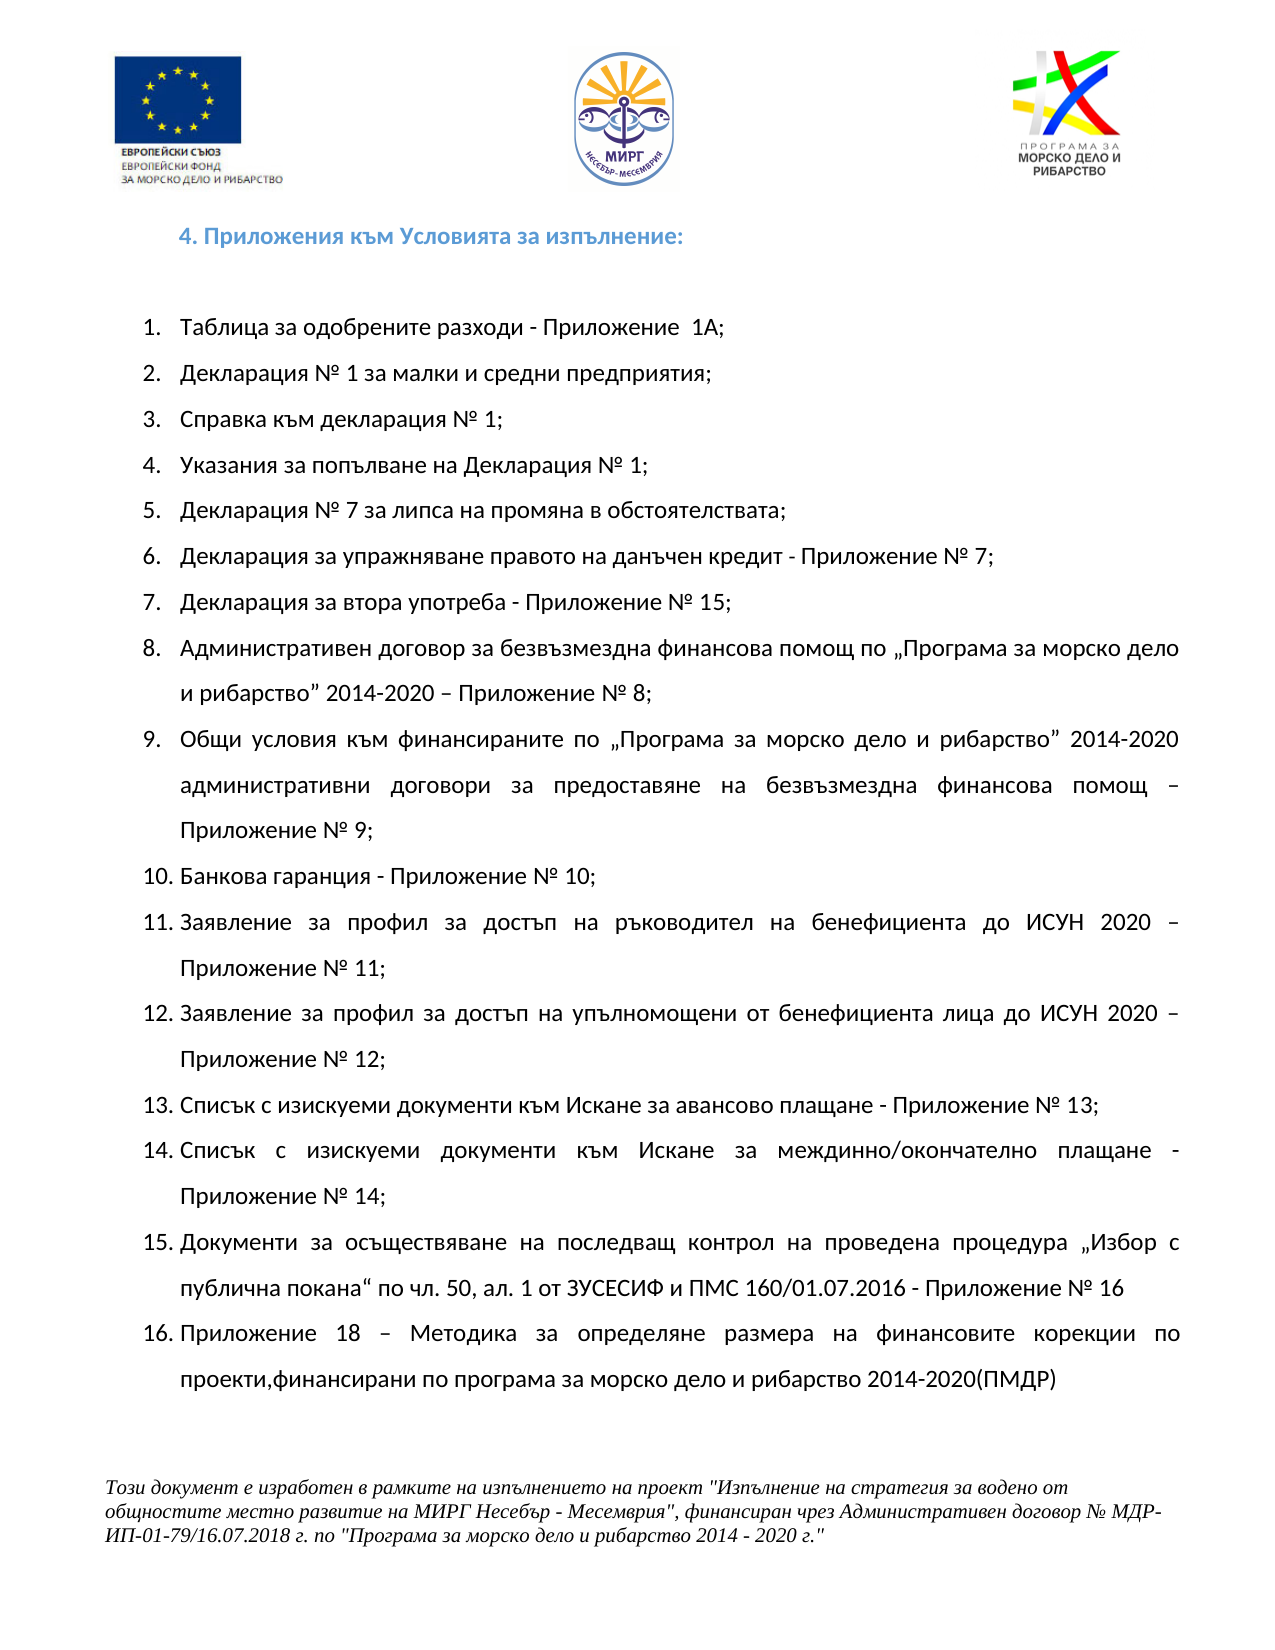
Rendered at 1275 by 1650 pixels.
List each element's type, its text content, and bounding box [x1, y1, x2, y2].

list Заявление за профил за достъп на ръководител на бенефициента до ИСУН 2020 – Приложение № 11; [142, 906, 1181, 982]
list Таблица за одобрените разходи - Приложение 1А; [142, 312, 1181, 342]
text 4. Приложения към Условията за изпълнение: [105, 220, 1181, 251]
list Банкова гаранция - Приложение № 10; [142, 860, 1181, 891]
list Декларация № 1 за малки и средни предприятия; [142, 357, 1181, 388]
list Декларация № 7 за липса на промяна в обстоятелствата; [142, 494, 1181, 525]
list Указания за попълване на Декларация № 1; [142, 449, 1181, 479]
picture [975, 29, 1155, 192]
list Приложение 18 – Методика за определяне размера на финансовите корекции по проекти,финансирани по програма за морско дело и рибарство 2014-2020(ПМДР) [142, 1318, 1181, 1394]
list Декларация за упражняване правото на данъчен кредит - Приложение № 7; [142, 540, 1181, 571]
picture [567, 46, 681, 192]
list Общи условия към финансираните по „Програма за морско дело и рибарство” 2014-2020 административни договори за предоставяне на безвъзмездна финансова помощ – Приложение № 9; [142, 723, 1181, 845]
list Справка към декларация № 1; [142, 403, 1181, 433]
list Заявление за профил за достъп на упълномощени от бенефициента лица до ИСУН 2020 – Приложение № 12; [142, 997, 1181, 1074]
list Декларация за втора употреба - Приложение № 15; [142, 586, 1181, 616]
list Aдминистративен договор за безвъзмездна финансова помощ по „Програма за морско дело и рибарство” 2014-2020 – Приложение № 8; [142, 632, 1181, 708]
picture [105, 51, 284, 192]
list Списък с изискуеми документи към Искане за авансово плащане - Приложение № 13; [142, 1089, 1181, 1119]
list Документи за осъществяване на последващ контрол на проведена процедура „Избор с публична покана“ по чл. 50, ал. 1 от ЗУСЕСИФ и ПМС 160/01.07.2016 - Приложение № 16 [142, 1226, 1181, 1302]
list Списък с изискуеми документи към Искане за междинно/окончателно плащане - Приложение № 14; [142, 1135, 1181, 1211]
